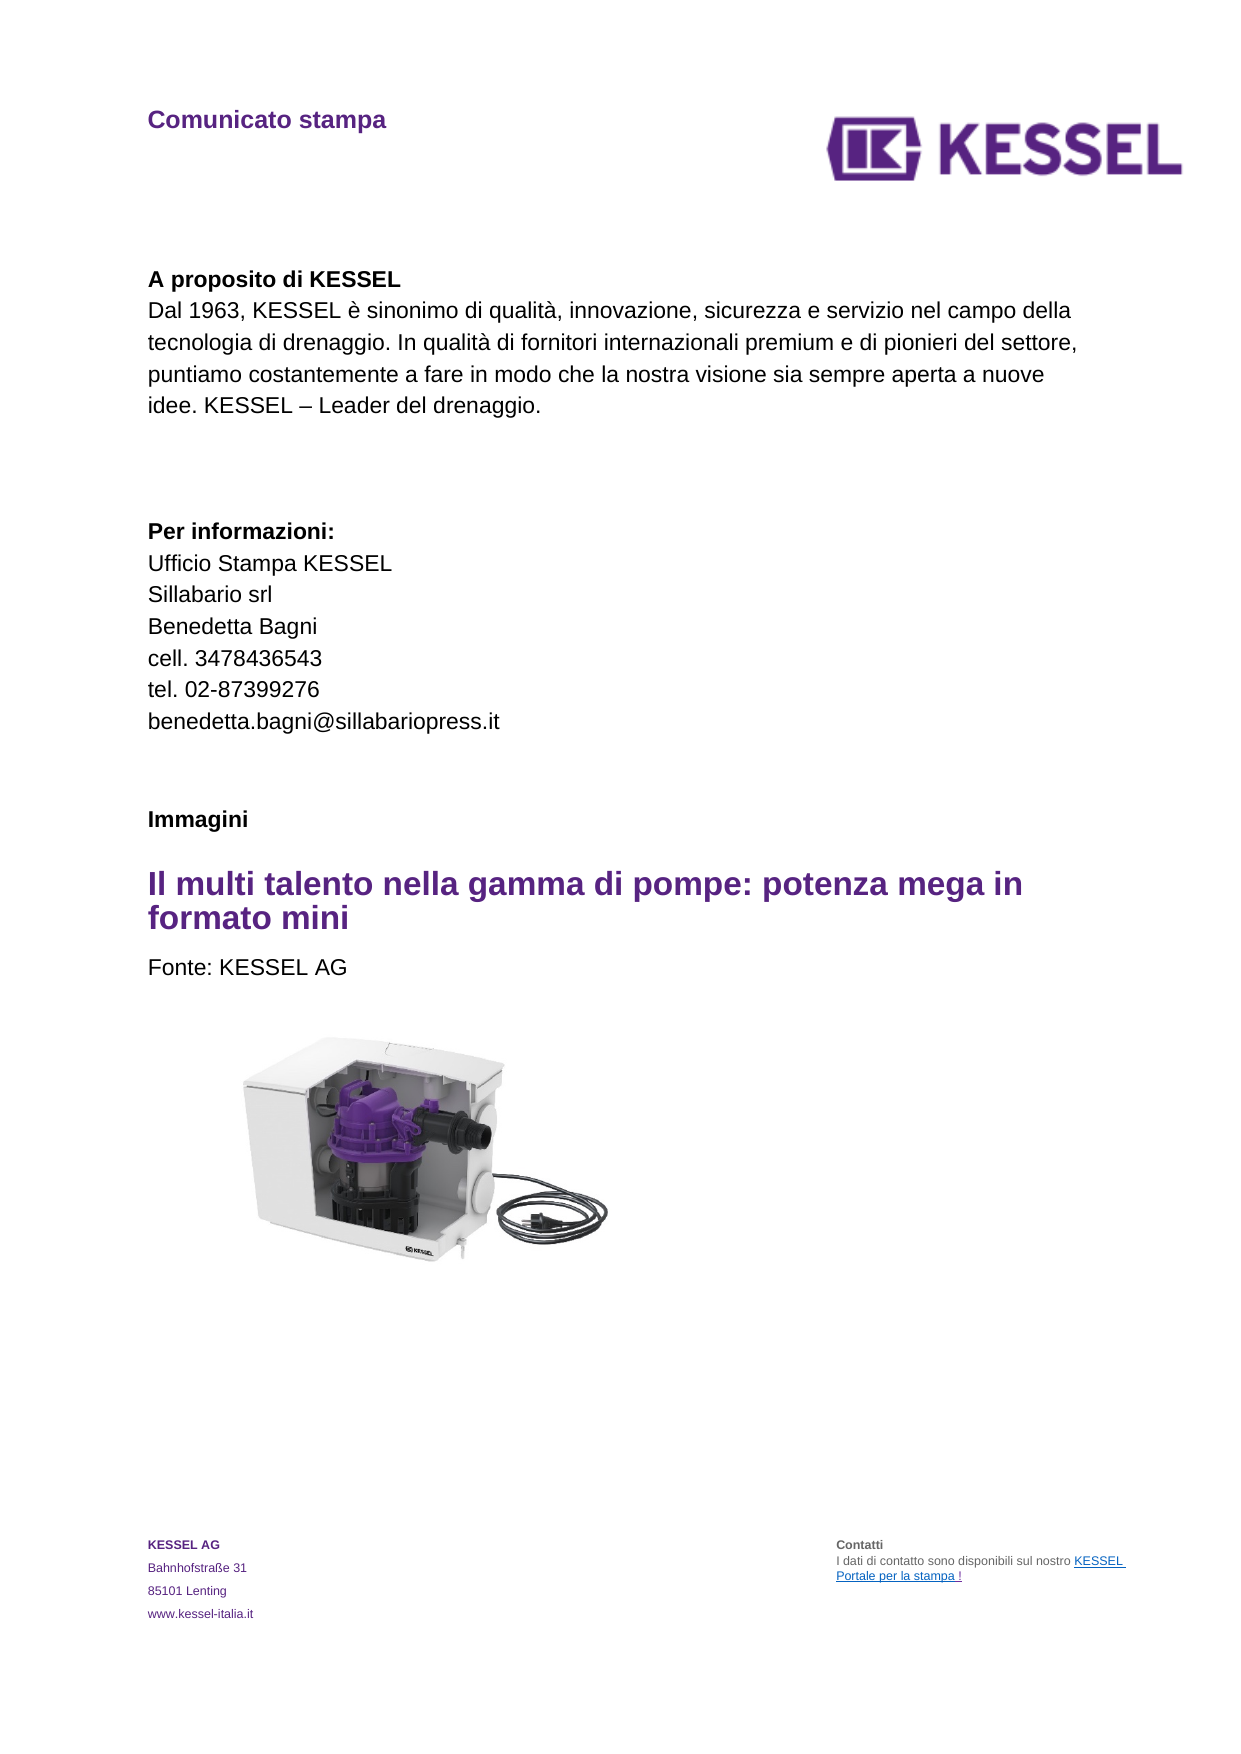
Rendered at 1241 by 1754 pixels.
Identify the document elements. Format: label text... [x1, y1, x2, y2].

text Immagini [148, 806, 1092, 864]
text benedetta.bagni@sillabariopress.it [148, 708, 1092, 734]
text Benedetta Bagni [148, 613, 1092, 639]
text Sillabario srl [148, 581, 1092, 608]
text Fonte: KESSEL AG [148, 948, 1092, 982]
text Ufficio Stampa KESSEL [148, 550, 1092, 576]
text A proposito di KESSEL [148, 266, 1092, 292]
text Dal 1963, KESSEL è sinonimo di qualità, innovazione, sicurezza e servizio nel campo della tecnologia di drenaggio. In qualità di fornitori internazionali premium e di pionieri del settore, puntiamo costantemente a fare in modo che la nostra visione sia sempre aperta a nuove idee. KESSEL – Leader del drenaggio. [148, 297, 1092, 418]
picture [147, 1027, 674, 1268]
text tel. 02-87399276 [148, 676, 1092, 702]
text cell. 3478436543 [148, 644, 1092, 671]
subtitle Il multi talento nella gamma di pompe: potenza mega in formato mini [148, 869, 1092, 936]
text Per informazioni: [148, 518, 1092, 545]
